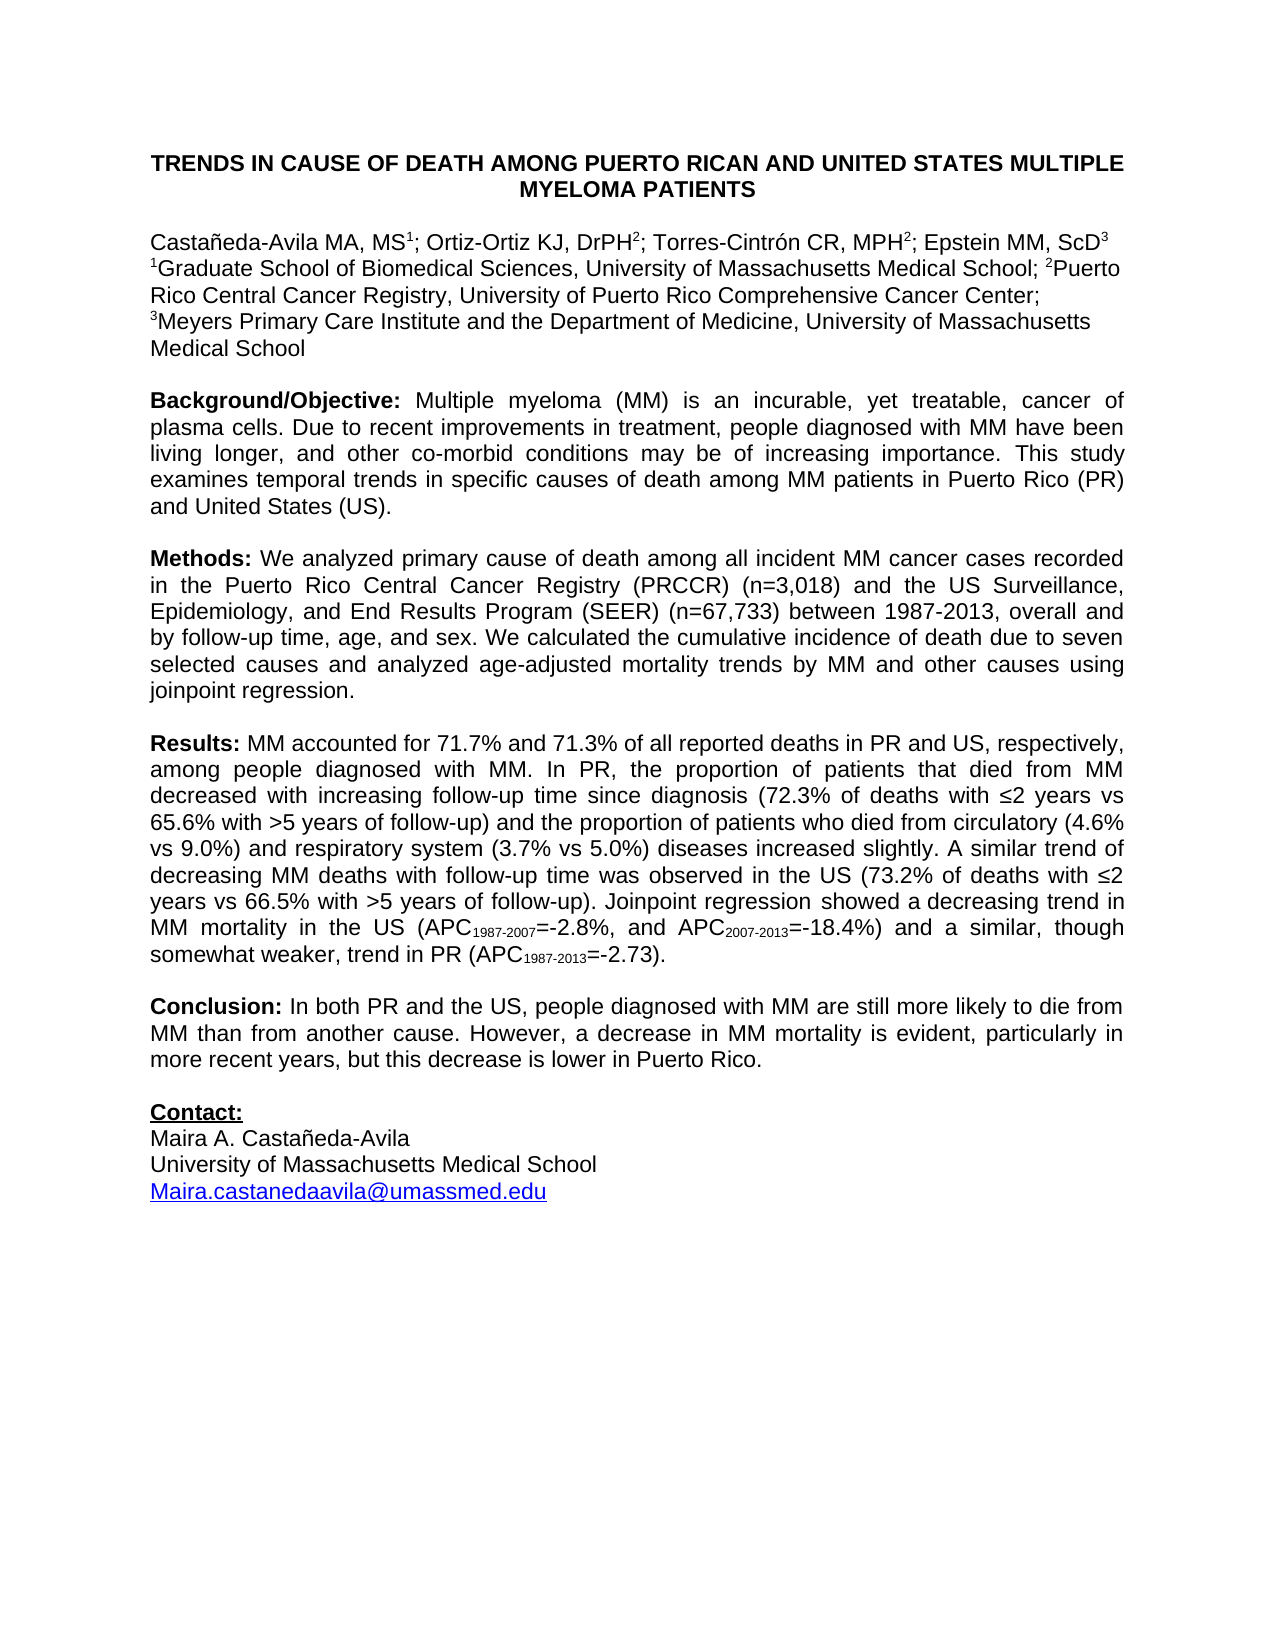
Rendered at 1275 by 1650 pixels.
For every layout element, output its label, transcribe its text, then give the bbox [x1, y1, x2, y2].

text Castañeda-Avila MA, MS1; Ortiz-Ortiz KJ, DrPH2; Torres-Cintrón CR, MPH2; Epstein MM, ScD3 [150, 229, 1125, 255]
text Conclusion: In both PR and the US, people diagnosed with MM are still more likely to die from MM than from another cause. However, a decrease in MM mortality is evident, particularly in more recent years, but this decrease is lower in Puerto Rico. [150, 993, 1125, 1072]
text Background/Objective: Multiple myeloma (MM) is an incurable, yet treatable, cancer of plasma cells. Due to recent improvements in treatment, people diagnosed with MM have been living longer, and other co-morbid conditions may be of increasing importance. This study examines temporal trends in specific causes of death among MM patients in Puerto Rico (PR) and United States (US). [150, 387, 1125, 519]
text University of Massachusetts Medical School [150, 1151, 1125, 1178]
text Trends in Cause of Death among Puerto Rican and United States Multiple Myeloma Patients [150, 150, 1125, 203]
text Maira A. Castañeda-Avila [150, 1125, 1125, 1151]
text Methods: We analyzed primary cause of death among all incident MM cancer cases recorded in the Puerto Rico Central Cancer Registry (PRCCR) (n=3,018) and the US Surveillance, Epidemiology, and End Results Program (SEER) (n=67,733) between 1987-2013, overall and by follow-up time, age, and sex. We calculated the cumulative incidence of death due to seven selected causes and analyzed age-adjusted mortality trends by MM and other causes using joinpoint regression. [150, 545, 1125, 703]
text Contact: [150, 1099, 1125, 1125]
text Maira.castanedaavila@umassmed.edu [150, 1178, 1125, 1204]
text Results: MM accounted for 71.7% and 71.3% of all reported deaths in PR and US, respectively, among people diagnosed with MM. In PR, the proportion of patients that died from MM decreased with increasing follow-up time since diagnosis (72.3% of deaths with ≤2 years vs 65.6% with >5 years of follow-up) and the proportion of patients who died from circulatory (4.6% vs 9.0%) and respiratory system (3.7% vs 5.0%) diseases increased slightly. A similar trend of decreasing MM deaths with follow-up time was observed in the US (73.2% of deaths with ≤2 years vs 66.5% with >5 years of follow-up). Joinpoint regression showed a decreasing trend in MM mortality in the US (APC1987-2007=-2.8%, and APC2007-2013=-18.4%) and a similar, though somewhat weaker, trend in PR (APC1987-2013=-2.73). [150, 730, 1125, 967]
text 1Graduate School of Biomedical Sciences, University of Massachusetts Medical School; 2Puerto Rico Central Cancer Registry, University of Puerto Rico Comprehensive Cancer Center; 3Meyers Primary Care Institute and the Department of Medicine, University of Massachusetts Medical School [150, 255, 1125, 361]
